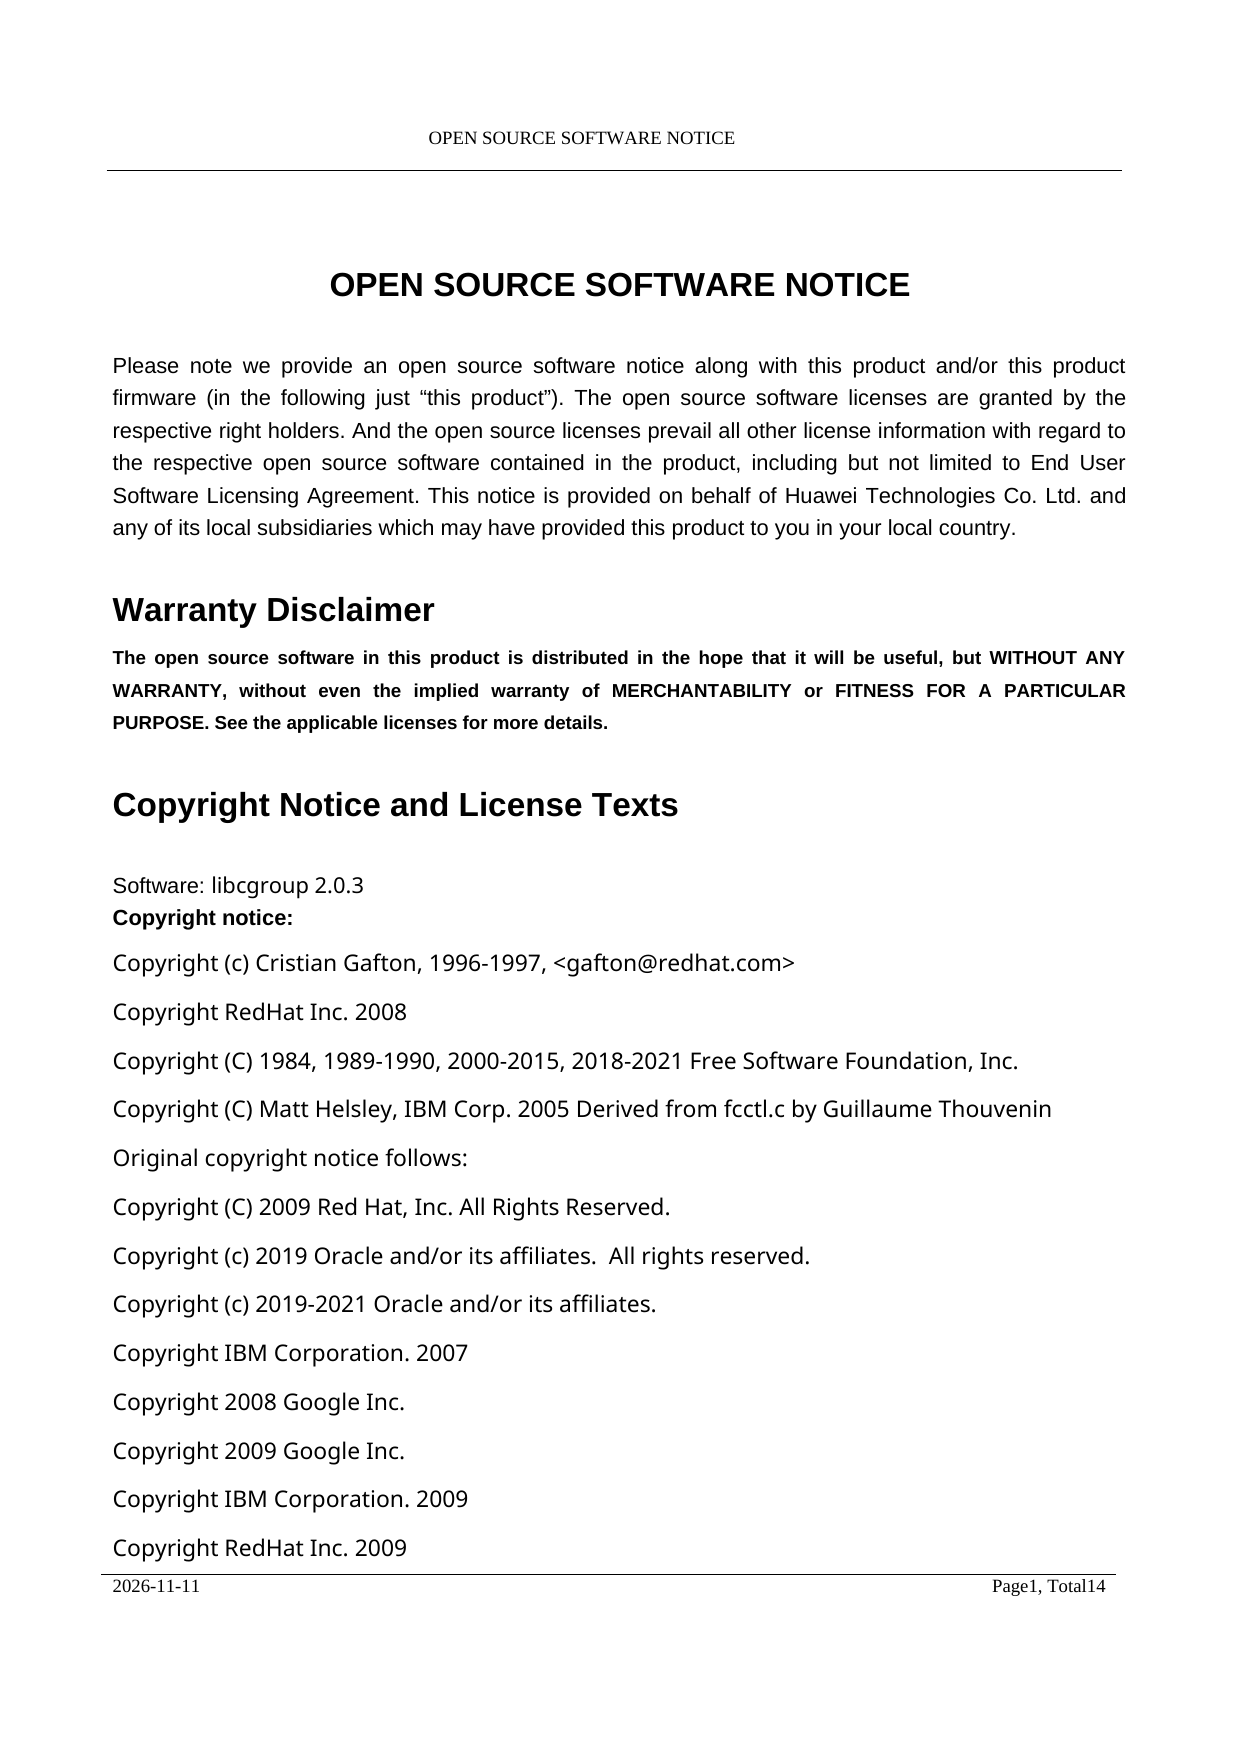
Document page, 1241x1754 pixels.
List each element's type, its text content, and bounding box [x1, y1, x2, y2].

text Copyright Notice and License Texts [112, 771, 1128, 836]
text Warranty Disclaimer [112, 576, 1128, 641]
text Please note we provide an open source software notice along with this product and/or this product firmware (in the following just “this product”). The open source software licenses are granted by the respective right holders. And the open source licenses prevail all other license information with regard to the respective open source software contained in the product, including but not limited to End User Software Licensing Agreement. This notice is provided on behalf of Huawei Technologies Co. Ltd. and any of its local subsidiaries which may have provided this product to you in your local country. [112, 349, 1128, 544]
text The open source software in this product is distributed in the hope that it will be useful, but WITHOUT ANY WARRANTY, without even the implied warranty of MERCHANTABILITY or FITNESS FOR A PARTICULAR PURPOSE. See the applicable licenses for more details. [112, 641, 1128, 739]
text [112, 947, 1128, 1564]
text Copyright notice: [112, 901, 1128, 934]
text OPEN SOURCE SOFTWARE NOTICE [112, 251, 1128, 316]
text Software: libcgroup 2.0.3 [112, 869, 1128, 901]
